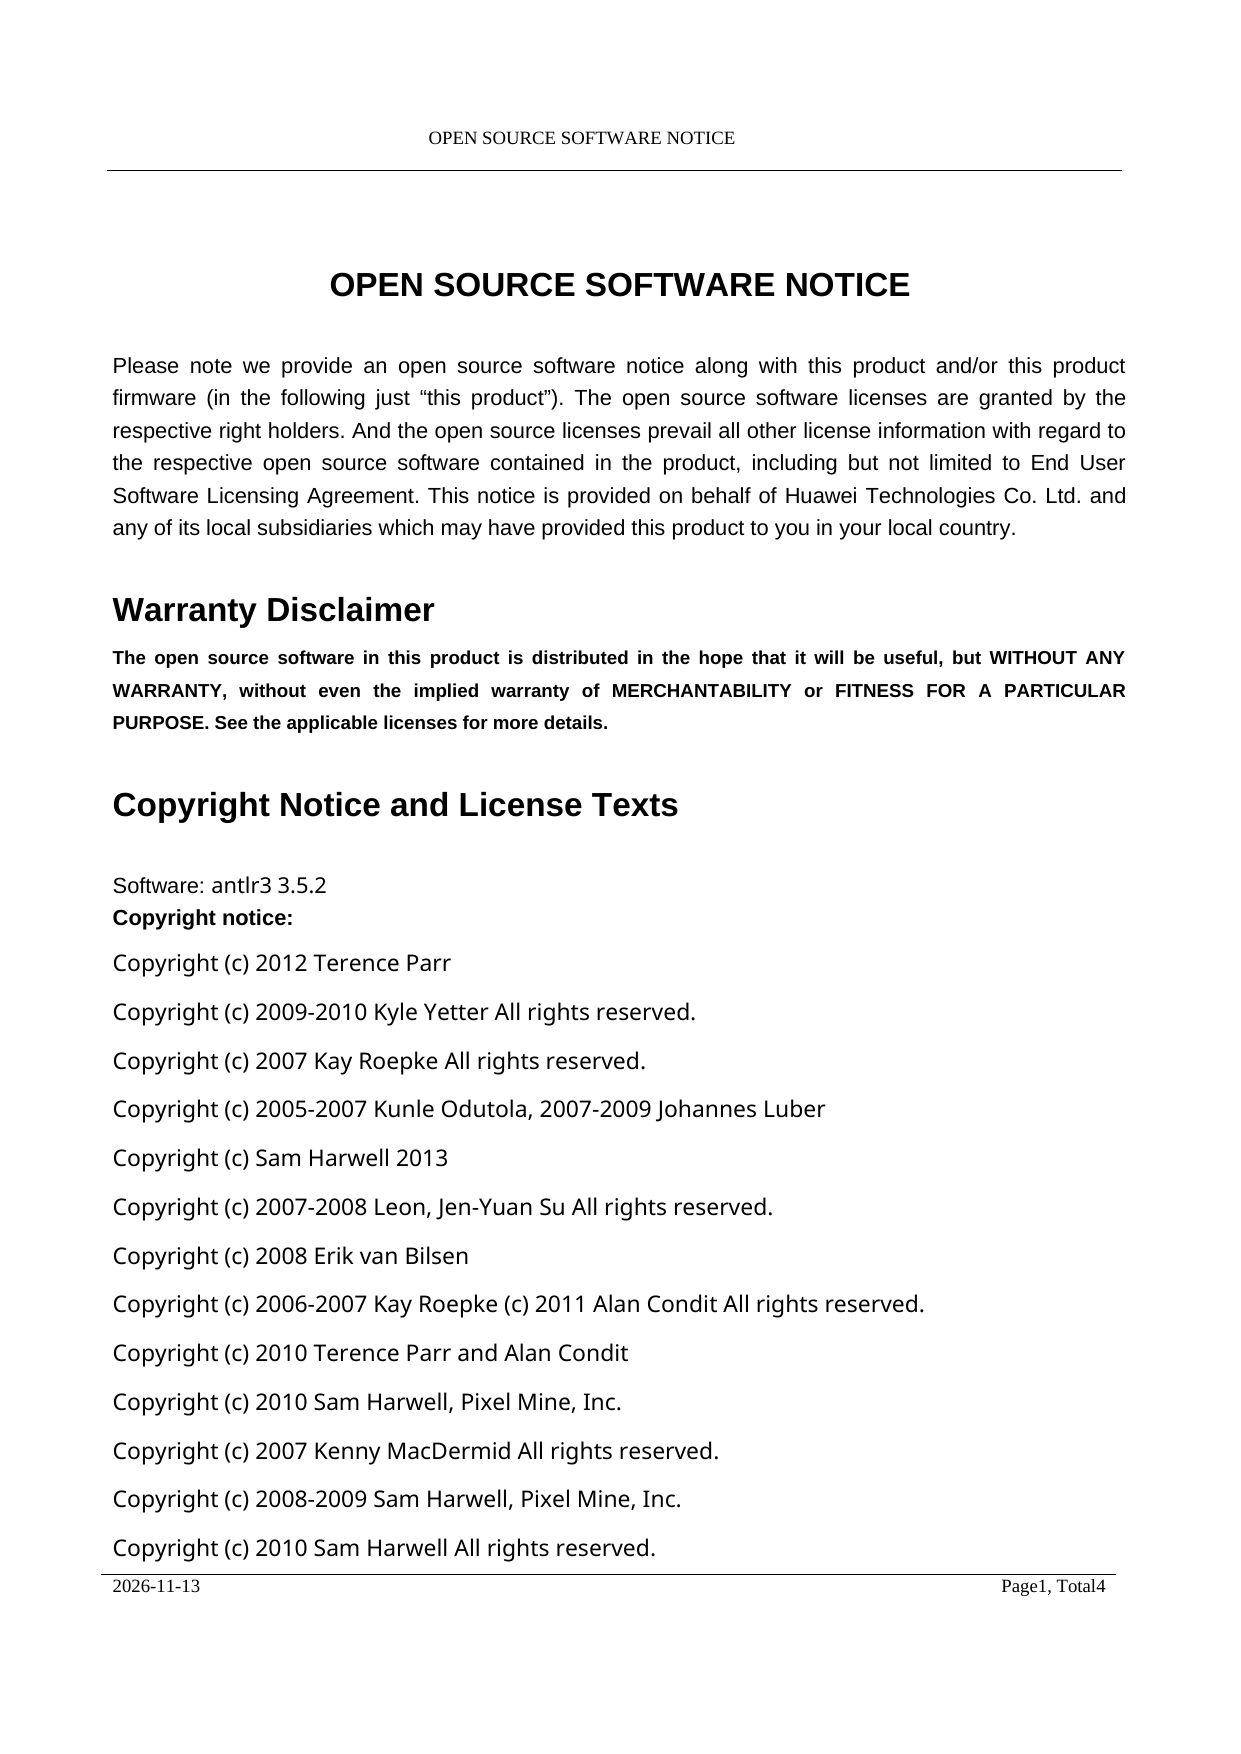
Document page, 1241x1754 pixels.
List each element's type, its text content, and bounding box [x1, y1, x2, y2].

text Copyright Notice and License Texts [112, 771, 1128, 836]
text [112, 947, 1128, 1564]
text Copyright notice: [112, 901, 1128, 934]
text Please note we provide an open source software notice along with this product and/or this product firmware (in the following just “this product”). The open source software licenses are granted by the respective right holders. And the open source licenses prevail all other license information with regard to the respective open source software contained in the product, including but not limited to End User Software Licensing Agreement. This notice is provided on behalf of Huawei Technologies Co. Ltd. and any of its local subsidiaries which may have provided this product to you in your local country. [112, 349, 1128, 544]
text Warranty Disclaimer [112, 576, 1128, 641]
text OPEN SOURCE SOFTWARE NOTICE [112, 251, 1128, 316]
text Software: antlr3 3.5.2 [112, 869, 1128, 901]
text The open source software in this product is distributed in the hope that it will be useful, but WITHOUT ANY WARRANTY, without even the implied warranty of MERCHANTABILITY or FITNESS FOR A PARTICULAR PURPOSE. See the applicable licenses for more details. [112, 641, 1128, 739]
